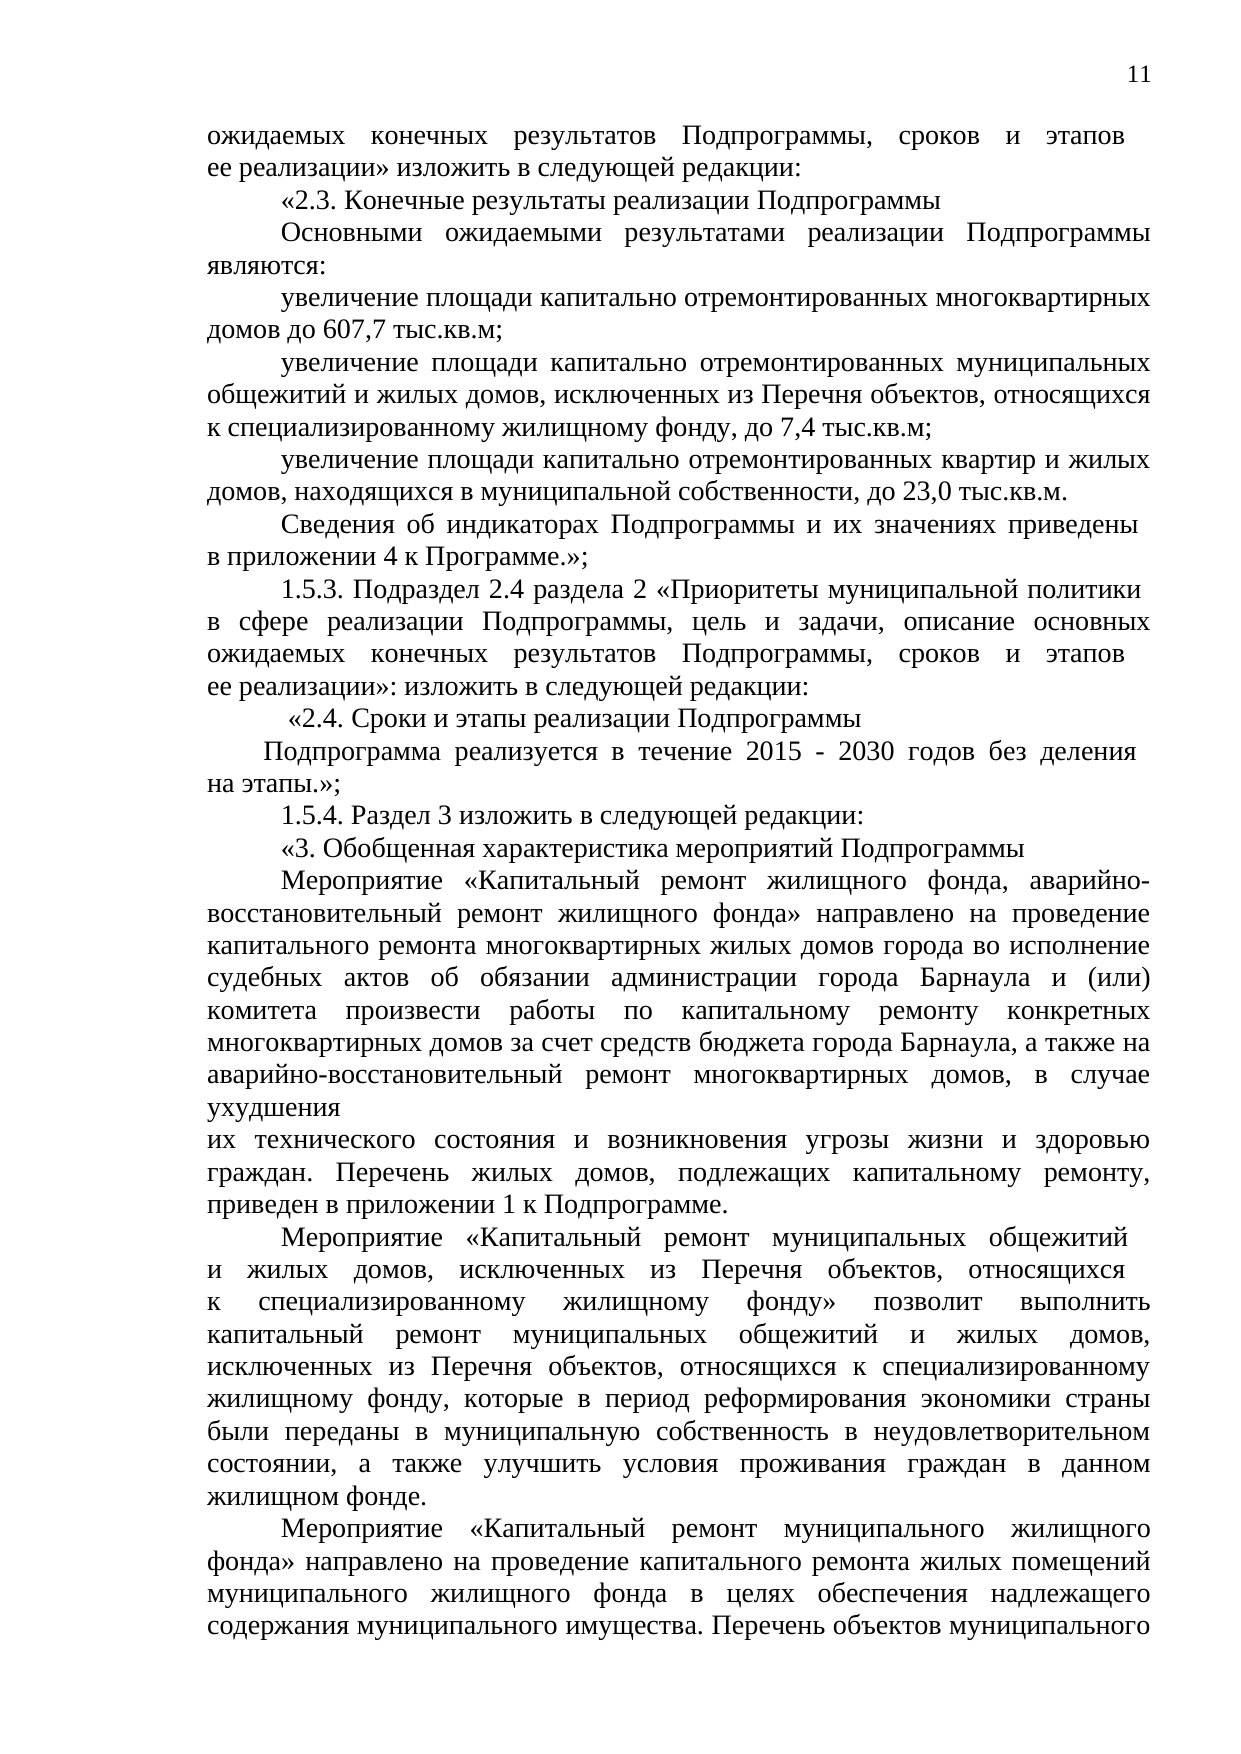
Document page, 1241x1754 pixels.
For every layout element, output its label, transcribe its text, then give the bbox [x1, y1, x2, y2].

text увеличение площади капитально отремонтированных многоквартирных домов до 607,7 тыс.кв.м; [207, 280, 1152, 345]
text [207, 118, 1152, 183]
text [207, 1511, 1152, 1641]
text «3. Обобщенная характеристика мероприятий Подпрограммы [207, 831, 1152, 863]
text Подпрограмма реализуется в течение 2015 - 2030 годов без деления на этапы.»; [207, 734, 1152, 798]
text Основными ожидаемыми результатами реализации Подпрограммы являются: [207, 215, 1152, 280]
text «2.4. Сроки и этапы реализации Подпрограммы [207, 701, 1152, 734]
text 1.5.4. Раздел 3 изложить в следующей редакции: [207, 798, 1152, 831]
text Сведения об индикаторах Подпрограммы и их значениях приведены в приложении 4 к Программе.»; [207, 507, 1152, 572]
text «2.3. Конечные результаты реализации Подпрограммы [207, 183, 1152, 215]
text 1.5.3. Подраздел 2.4 раздела 2 «Приоритеты муниципальной политики в сфере реализации Подпрограммы, цель и задачи, описание основных ожидаемых конечных результатов Подпрограммы, сроков и этапов ее реализации»: изложить в следующей редакции: [207, 572, 1152, 701]
text увеличение площади капитально отремонтированных квартир и жилых домов, находящихся в муниципальной собственности, до 23,0 тыс.кв.м. [207, 442, 1152, 507]
text Мероприятие «Капитальный ремонт муниципальных общежитий и жилых домов, исключенных из Перечня объектов, относящихся к специализированному жилищному фонду» позволит выполнить капитальный ремонт муниципальных общежитий и жилых домов, исключенных из Перечня объектов, относящихся к специализированному жилищному фонду, которые в период реформирования экономики страны были переданы в муниципальную собственность в неудовлетворительном состоянии, а также улучшить условия проживания граждан в данном жилищном фонде. [207, 1219, 1152, 1511]
text Мероприятие «Капитальный ремонт жилищного фонда, аварийно-восстановительный ремонт жилищного фонда» направлено на проведение капитального ремонта многоквартирных жилых домов города во исполнение судебных актов об обязании администрации города Барнаула и (или) комитета произвести работы по капитальному ремонту конкретных многоквартирных домов за счет средств бюджета города Барнаула, а также на аварийно-восстановительный ремонт многоквартирных домов, в случае ухудшения их технического состояния и возникновения угрозы жизни и здоровью граждан. Перечень жилых домов, подлежащих капитальному ремонту, приведен в приложении 1 к Подпрограмме. [207, 863, 1152, 1219]
